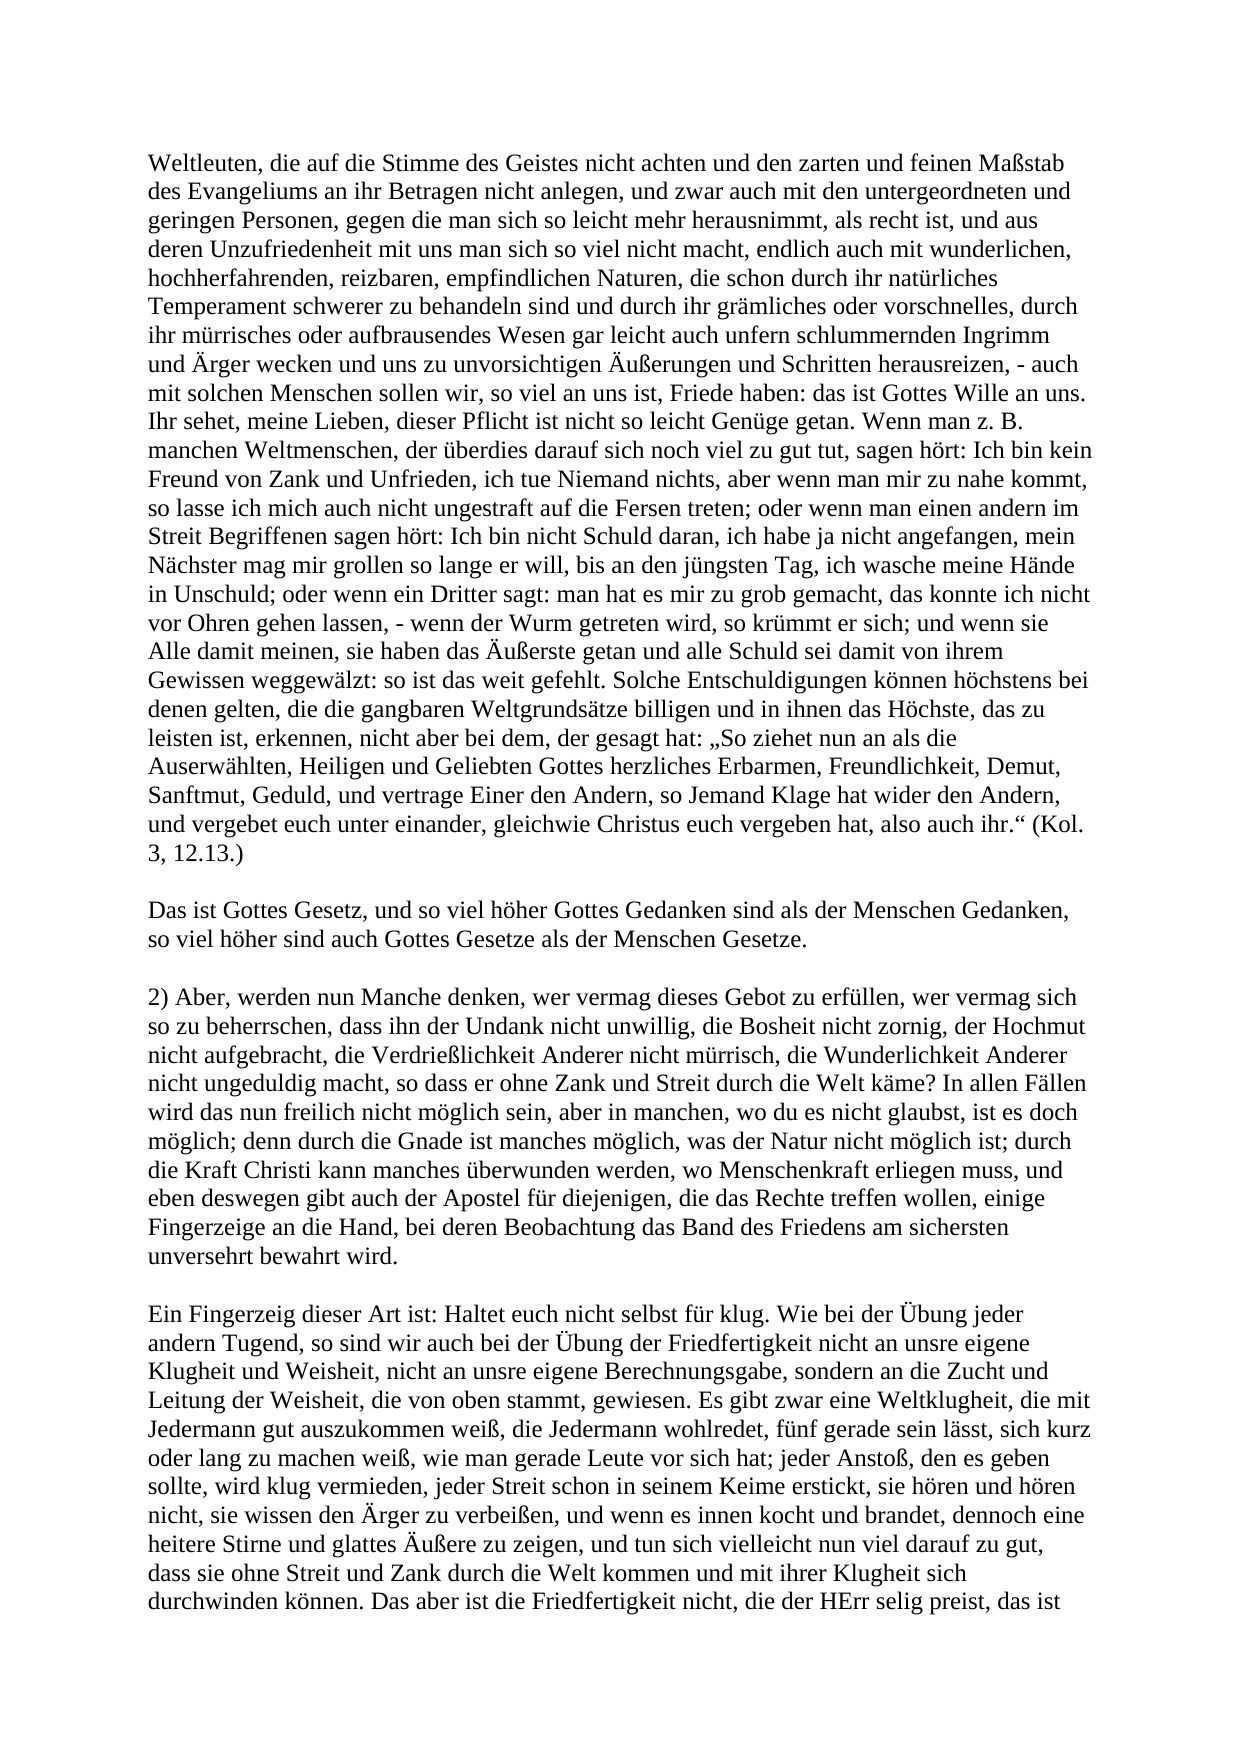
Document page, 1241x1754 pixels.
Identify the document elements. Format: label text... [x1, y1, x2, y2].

text Das ist Gottes Gesetz, und so viel höher Gottes Gedanken sind als der Menschen Gedanken, so viel höher sind auch Gottes Gesetze als der Menschen Gesetze. [148, 896, 1093, 953]
text 2) Aber, werden nun Manche denken, wer vermag dieses Gebot zu erfüllen, wer vermag sich so zu beherrschen, dass ihn der Undank nicht unwillig, die Bosheit nicht zornig, der Hochmut nicht aufgebracht, die Verdrießlichkeit Anderer nicht mürrisch, die Wunderlichkeit Anderer nicht ungeduldig macht, so dass er ohne Zank und Streit durch die Welt käme? In allen Fällen wird das nun freilich nicht möglich sein, aber in manchen, wo du es nicht glaubst, ist es doch möglich; denn durch die Gnade ist manches möglich, was der Natur nicht möglich ist; durch die Kraft Christi kann manches überwunden werden, wo Menschenkraft erliegen muss, und eben deswegen gibt auch der Apostel für diejenigen, die das Rechte treffen wollen, einige Fingerzeige an die Hand, bei deren Beobachtung das Band des Friedens am sichersten unversehrt bewahrt wird. [148, 982, 1093, 1270]
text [148, 148, 1093, 866]
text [148, 1299, 1093, 1615]
